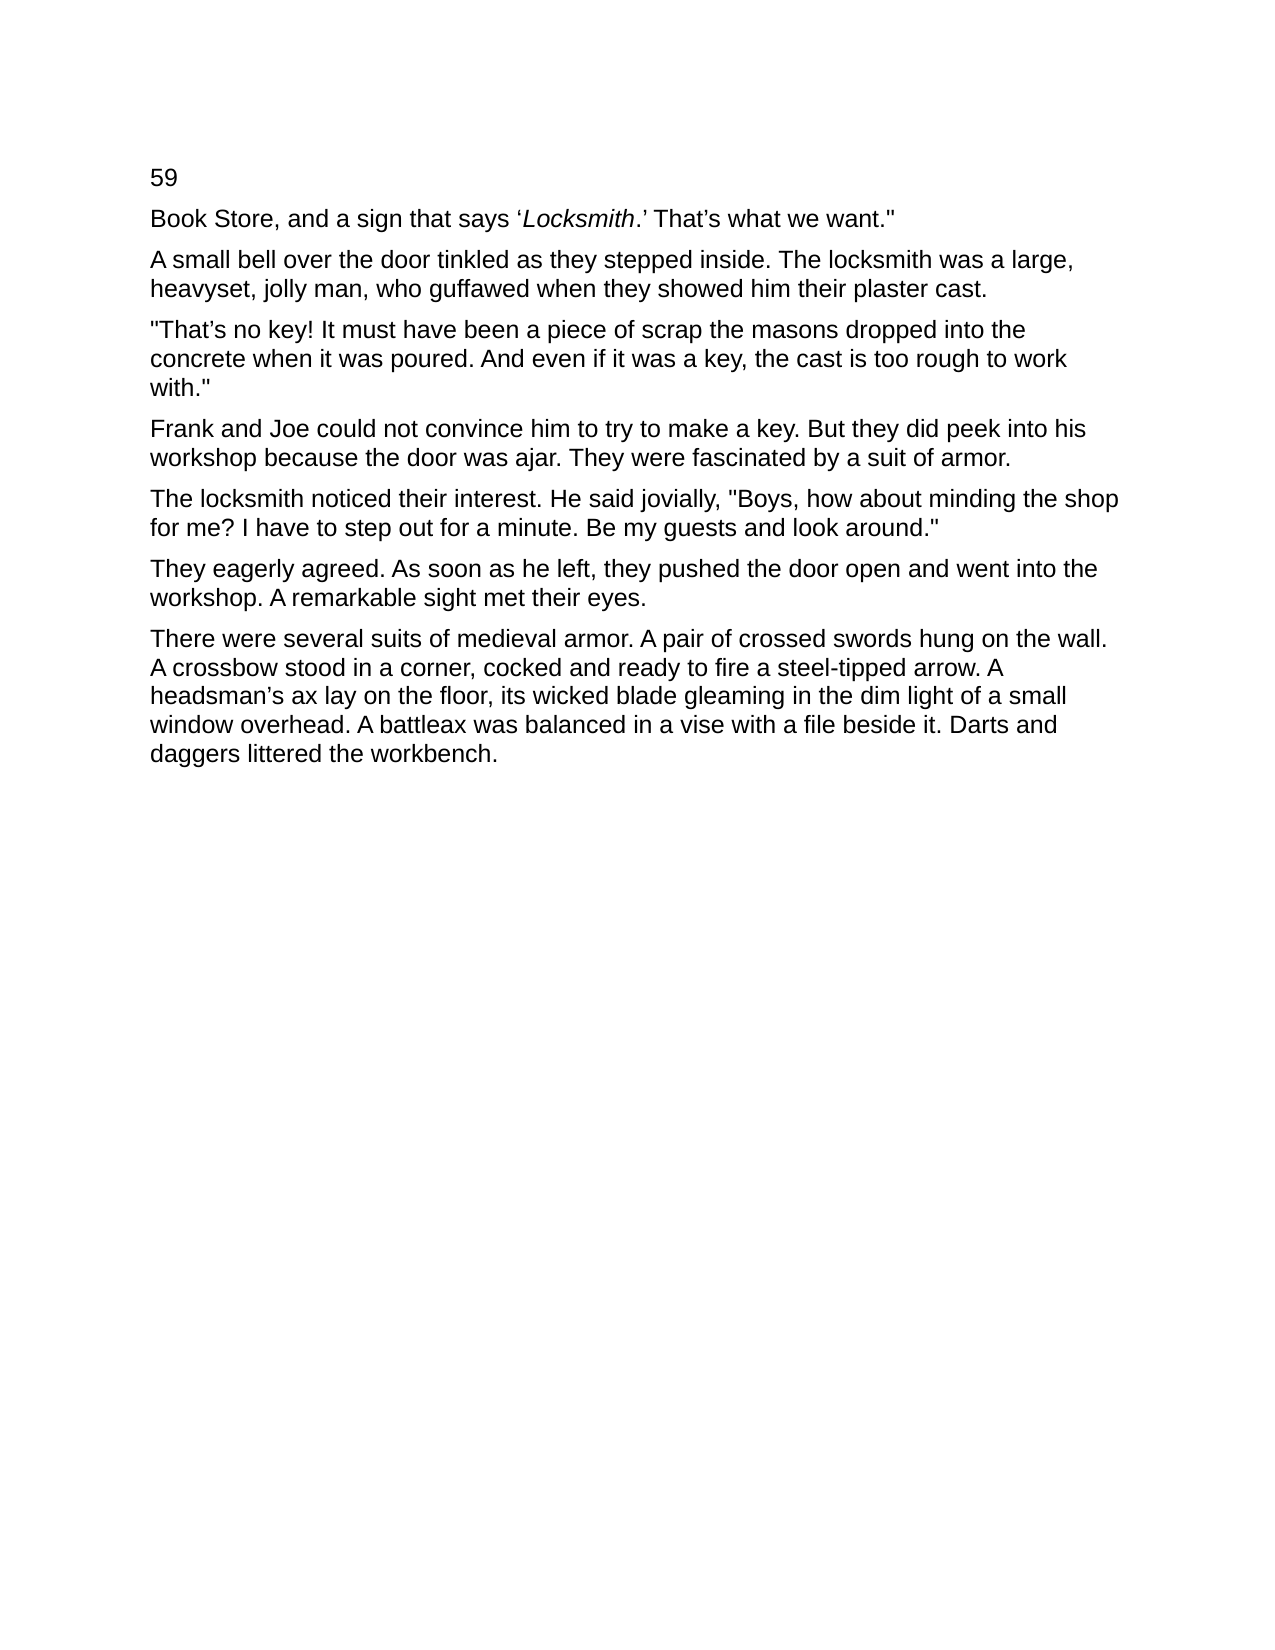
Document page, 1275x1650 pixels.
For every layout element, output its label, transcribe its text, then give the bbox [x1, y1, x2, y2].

text "That’s no key! It must have been a piece of scrap the masons dropped into the concrete when it was poured. And even if it was a key, the cast is too rough to work with." [150, 315, 1125, 401]
text 59 [150, 162, 1125, 191]
text They eagerly agreed. As soon as he left, they pushed the door open and went into the workshop. A remarkable sight met their eyes. [150, 554, 1125, 611]
text There were several suits of medieval armor. A pair of crossed swords hung on the wall. A crossbow stood in a corner, cocked and ready to fire a steel-tipped arrow. A headsman’s ax lay on the floor, its wicked blade gleaming in the dim light of a small window overhead. A battleax was balanced in a vise with a file beside it. Darts and daggers littered the workbench. [150, 624, 1125, 767]
text Book Store, and a sign that says ‘Locksmith.’ That’s what we want." [150, 204, 1125, 232]
text The locksmith noticed their interest. He said jovially, "Boys, how about minding the shop for me? I have to step out for a minute. Be my guests and look around." [150, 484, 1125, 541]
text Frank and Joe could not convince him to try to make a key. But they did peek into his workshop because the door was ajar. They were fascinated by a suit of armor. [150, 414, 1125, 471]
text A small bell over the door tinkled as they stepped inside. The locksmith was a large, heavyset, jolly man, who guffawed when they showed him their plaster cast. [150, 245, 1125, 302]
